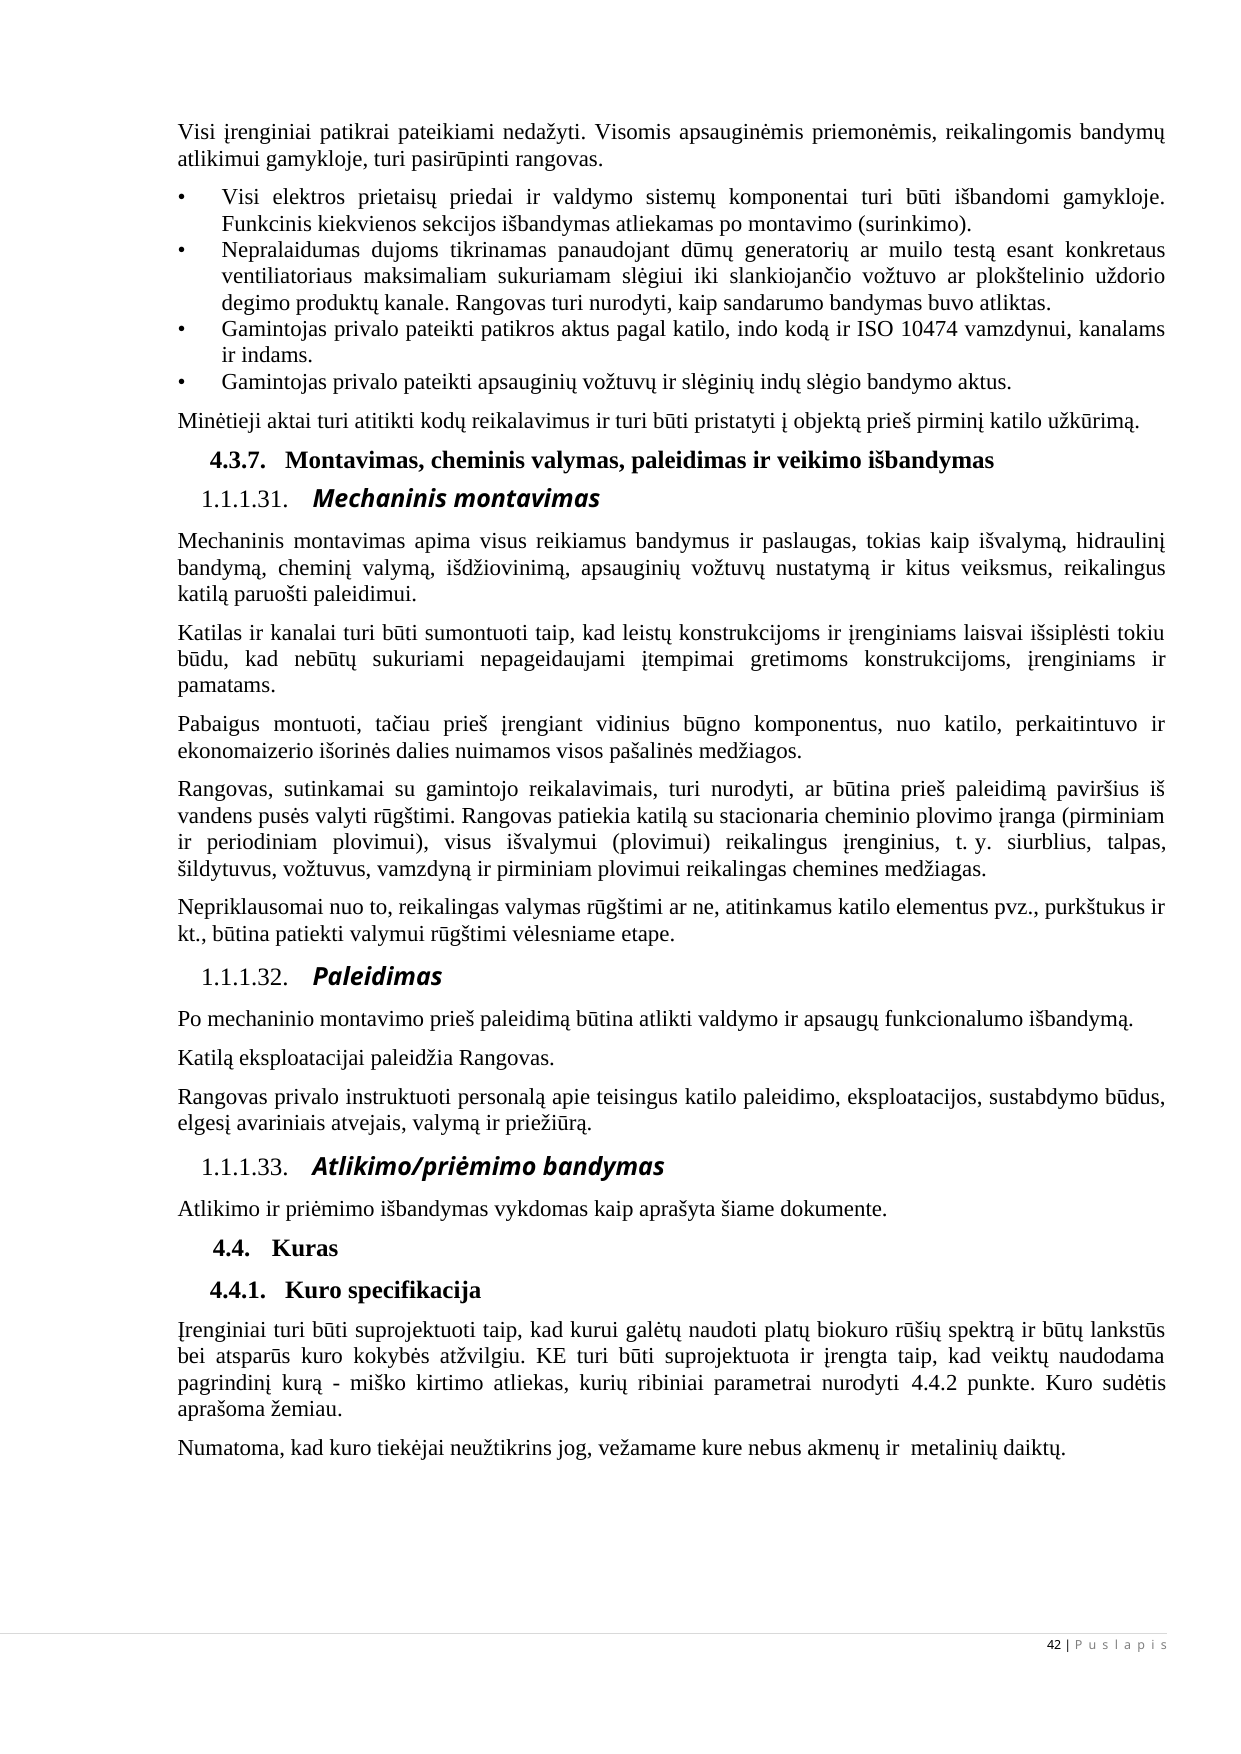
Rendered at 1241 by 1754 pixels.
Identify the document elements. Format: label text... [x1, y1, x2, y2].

list Gamintojas privalo pateikti apsauginių vožtuvų ir slėginių indų slėgio bandymo aktus. [177, 368, 1167, 394]
text Numatoma, kad kuro tiekėjai neužtikrins jog, vežamame kure nebus akmenų ir metalinių daiktų. [177, 1434, 1167, 1460]
list Visi elektros prietaisų priedai ir valdymo sistemų komponentai turi būti išbandomi gamykloje. Funkcinis kiekvienos sekcijos išbandymas atliekamas po montavimo (surinkimo). [177, 183, 1167, 236]
list Gamintojas privalo pateikti patikros aktus pagal katilo, indo kodą ir ISO 10474 vamzdynui, kanalams ir indams. [177, 315, 1167, 368]
text Katilas ir kanalai turi būti sumontuoti taip, kad leistų konstrukcijoms ir įrenginiams laisvai išsiplėsti tokiu būdu, kad nebūtų sukuriami nepageidaujami įtempimai gretimoms konstrukcijoms, įrenginiams ir pamatams. [177, 619, 1167, 698]
text Nepriklausomai nuo to, reikalingas valymas rūgštimi ar ne, atitinkamus katilo elementus pvz., purkštukus ir kt., būtina patiekti valymui rūgštimi vėlesniame etape. [177, 893, 1167, 946]
text Atlikimo ir priėmimo išbandymas vykdomas kaip aprašyta šiame dokumente. [177, 1195, 1167, 1221]
text Mechaninis montavimas apima visus reikiamus bandymus ir paslaugas, tokias kaip išvalymą, hidraulinį bandymą, cheminį valymą, išdžiovinimą, apsauginių vožtuvų nustatymą ir kitus veiksmus, reikalingus katilą paruošti paleidimui. [177, 527, 1167, 606]
text Minėtieji aktai turi atitikti kodų reikalavimus ir turi būti pristatyti į objektą prieš pirminį katilo užkūrimą. [177, 407, 1167, 433]
subtitle Montavimas, cheminis valymas, paleidimas ir veikimo išbandymas [266, 446, 1167, 474]
text Įrenginiai turi būti suprojektuoti taip, kad kurui galėtų naudoti platų biokuro rūšių spektrą ir būtų lankstūs bei atsparūs kuro kokybės atžvilgiu. KE turi būti suprojektuota ir įrengta taip, kad veiktų naudodama pagrindinį kurą - miško kirtimo atliekas, kurių ribiniai parametrai nurodyti 4.4.2 punkte. Kuro sudėtis aprašoma žemiau. [177, 1316, 1167, 1421]
subtitle Mechaninis montavimas [201, 481, 1167, 515]
text Visi įrenginiai patikrai pateikiami nedažyti. Visomis apsauginėmis priemonėmis, reikalingomis bandymų atlikimui gamykloje, turi pasirūpinti rangovas. [177, 118, 1167, 171]
subtitle Kuras [213, 1233, 1167, 1262]
text Rangovas privalo instruktuoti personalą apie teisingus katilo paleidimo, eksploatacijos, sustabdymo būdus, elgesį avariniais atvejais, valymą ir priežiūrą. [177, 1083, 1167, 1136]
text Pabaigus montuoti, tačiau prieš įrengiant vidinius būgno komponentus, nuo katilo, perkaitintuvo ir ekonomaizerio išorinės dalies nuimamos visos pašalinės medžiagos. [177, 710, 1167, 763]
text Po mechaninio montavimo prieš paleidimą būtina atlikti valdymo ir apsaugų funkcionalumo išbandymą. [177, 1005, 1167, 1032]
list Nepralaidumas dujoms tikrinamas panaudojant dūmų generatorių ar muilo testą esant konkretaus ventiliatoriaus maksimaliam sukuriamam slėgiui iki slankiojančio vožtuvo ar plokštelinio uždorio degimo produktų kanale. Rangovas turi nurodyti, kaip sandarumo bandymas buvo atliktas. [177, 236, 1167, 315]
text Rangovas, sutinkamai su gamintojo reikalavimais, turi nurodyti, ar būtina prieš paleidimą paviršius iš vandens pusės valyti rūgštimi. Rangovas patiekia katilą su stacionaria cheminio plovimo įranga (pirminiam ir periodiniam plovimui), visus išvalymui (plovimui) reikalingus įrenginius, t. y. siurblius, talpas, šildytuvus, vožtuvus, vamzdyną ir pirminiam plovimui reikalingas chemines medžiagas. [177, 776, 1167, 881]
subtitle Atlikimo/priėmimo bandymas [201, 1148, 1167, 1182]
subtitle Kuro specifikacija [266, 1275, 1167, 1303]
subtitle Paleidimas [201, 959, 1167, 993]
text Katilą eksploatacijai paleidžia Rangovas. [177, 1044, 1167, 1070]
